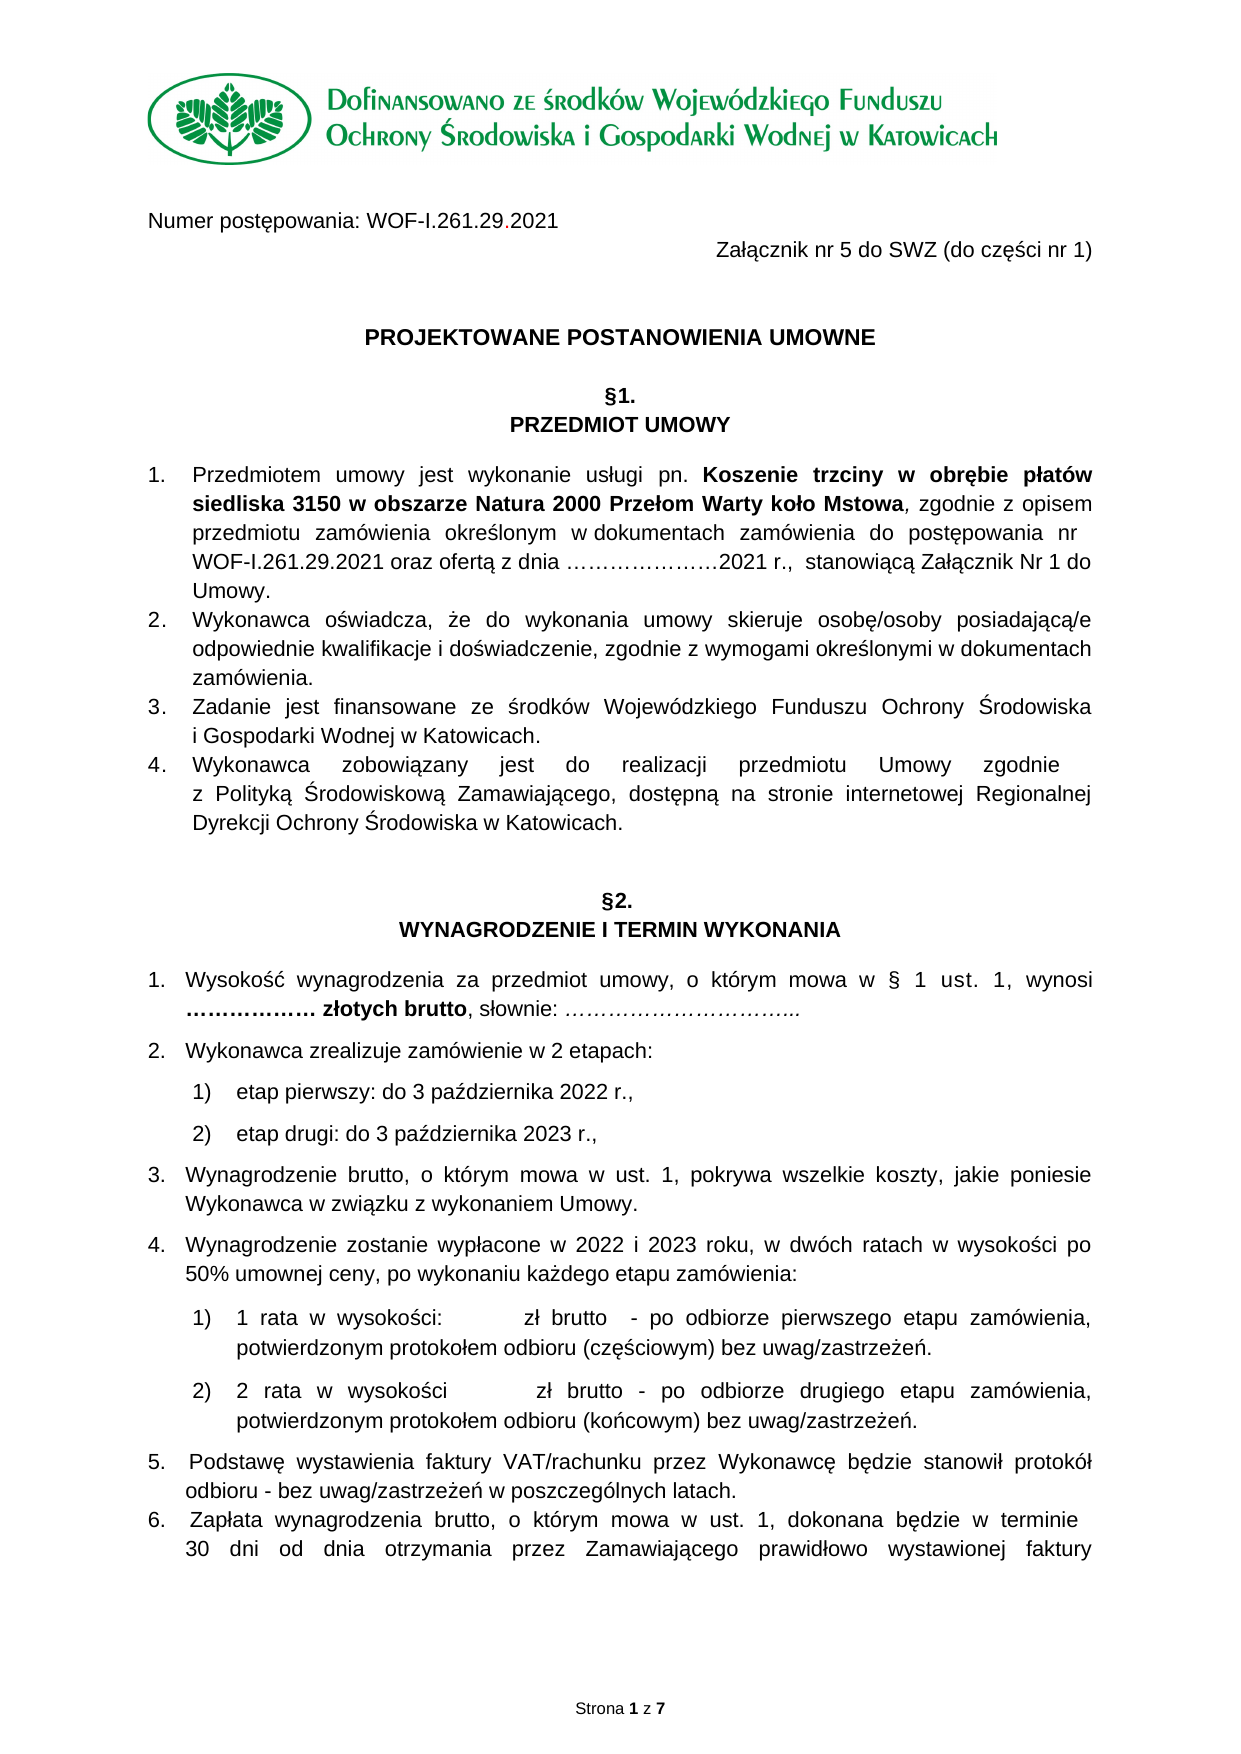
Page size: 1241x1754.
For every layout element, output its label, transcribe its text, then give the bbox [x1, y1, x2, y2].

text Numer postępowania: WOF-I.261.29.2021 [148, 208, 1093, 234]
list Podstawę wystawienia faktury VAT/rachunku przez Wykonawcę będzie stanowił protokół odbioru - bez uwag/zastrzeżeń w poszczególnych latach. [148, 1449, 1093, 1503]
list etap drugi: do 3 października 2023 r., [192, 1121, 1093, 1146]
list Wykonawca oświadcza, że do wykonania umowy skieruje osobę/osoby posiadającą/e odpowiednie kwalifikacje i doświadczenie, zgodnie z wymogami określonymi w dokumentach zamówienia. [148, 607, 1093, 690]
text PROJEKTOWANE POSTANOWIENIA UMOWNE [148, 324, 1093, 351]
list 2 rata w wysokości zł brutto - po odbiorze drugiego etapu zamówienia, potwierdzonym protokołem odbioru (końcowym) bez uwag/zastrzeżeń. [192, 1376, 1093, 1433]
list Wykonawca zobowiązany jest do realizacji przedmiotu Umowy zgodnie z Polityką Środowiskową Zamawiającego, dostępną na stronie internetowej Regionalnej Dyrekcji Ochrony Środowiska w Katowicach. [148, 752, 1093, 835]
list Przedmiotem umowy jest wykonanie usługi pn. Koszenie trzciny w obrębie płatów siedliska 3150 w obszarze Natura 2000 Przełom Warty koło Mstowa, zgodnie z opisem przedmiotu zamówienia określonym w dokumentach zamówienia do postępowania nr WOF-I.261.29.2021 oraz ofertą z dnia …………………2021 r., stanowiącą Załącznik Nr 1 do Umowy. [148, 462, 1093, 603]
list Wysokość wynagrodzenia za przedmiot umowy, o którym mowa w § 1 ust. 1, wynosi ……………… złotych brutto, słownie: …………………………... [148, 967, 1093, 1021]
list Wynagrodzenie brutto, o którym mowa w ust. 1, pokrywa wszelkie koszty, jakie poniesie Wykonawca w związku z wykonaniem Umowy. [148, 1162, 1093, 1216]
list Wykonawca zrealizuje zamówienie w 2 etapach: [148, 1038, 1093, 1063]
list 1 rata w wysokości: zł brutto - po odbiorze pierwszego etapu zamówienia, potwierdzonym protokołem odbioru (częściowym) bez uwag/zastrzeżeń. [192, 1303, 1093, 1360]
list etap pierwszy: do 3 października 2022 r., [192, 1079, 1093, 1104]
list Wynagrodzenie zostanie wypłacone w 2022 i 2023 roku, w dwóch ratach w wysokości po 50% umownej ceny, po wykonaniu każdego etapu zamówienia: [148, 1232, 1093, 1287]
text §2. WYNAGRODZENIE I TERMIN WYKONANIA [148, 888, 1093, 943]
list Zadanie jest finansowane ze środków Wojewódzkiego Funduszu Ochrony Środowiska i Gospodarki Wodnej w Katowicach. [148, 694, 1093, 748]
text Załącznik nr 5 do SWZ (do części nr 1) [148, 237, 1093, 263]
picture [147, 73, 997, 165]
text §1. PRZEDMIOT UMOWY [148, 383, 1093, 438]
